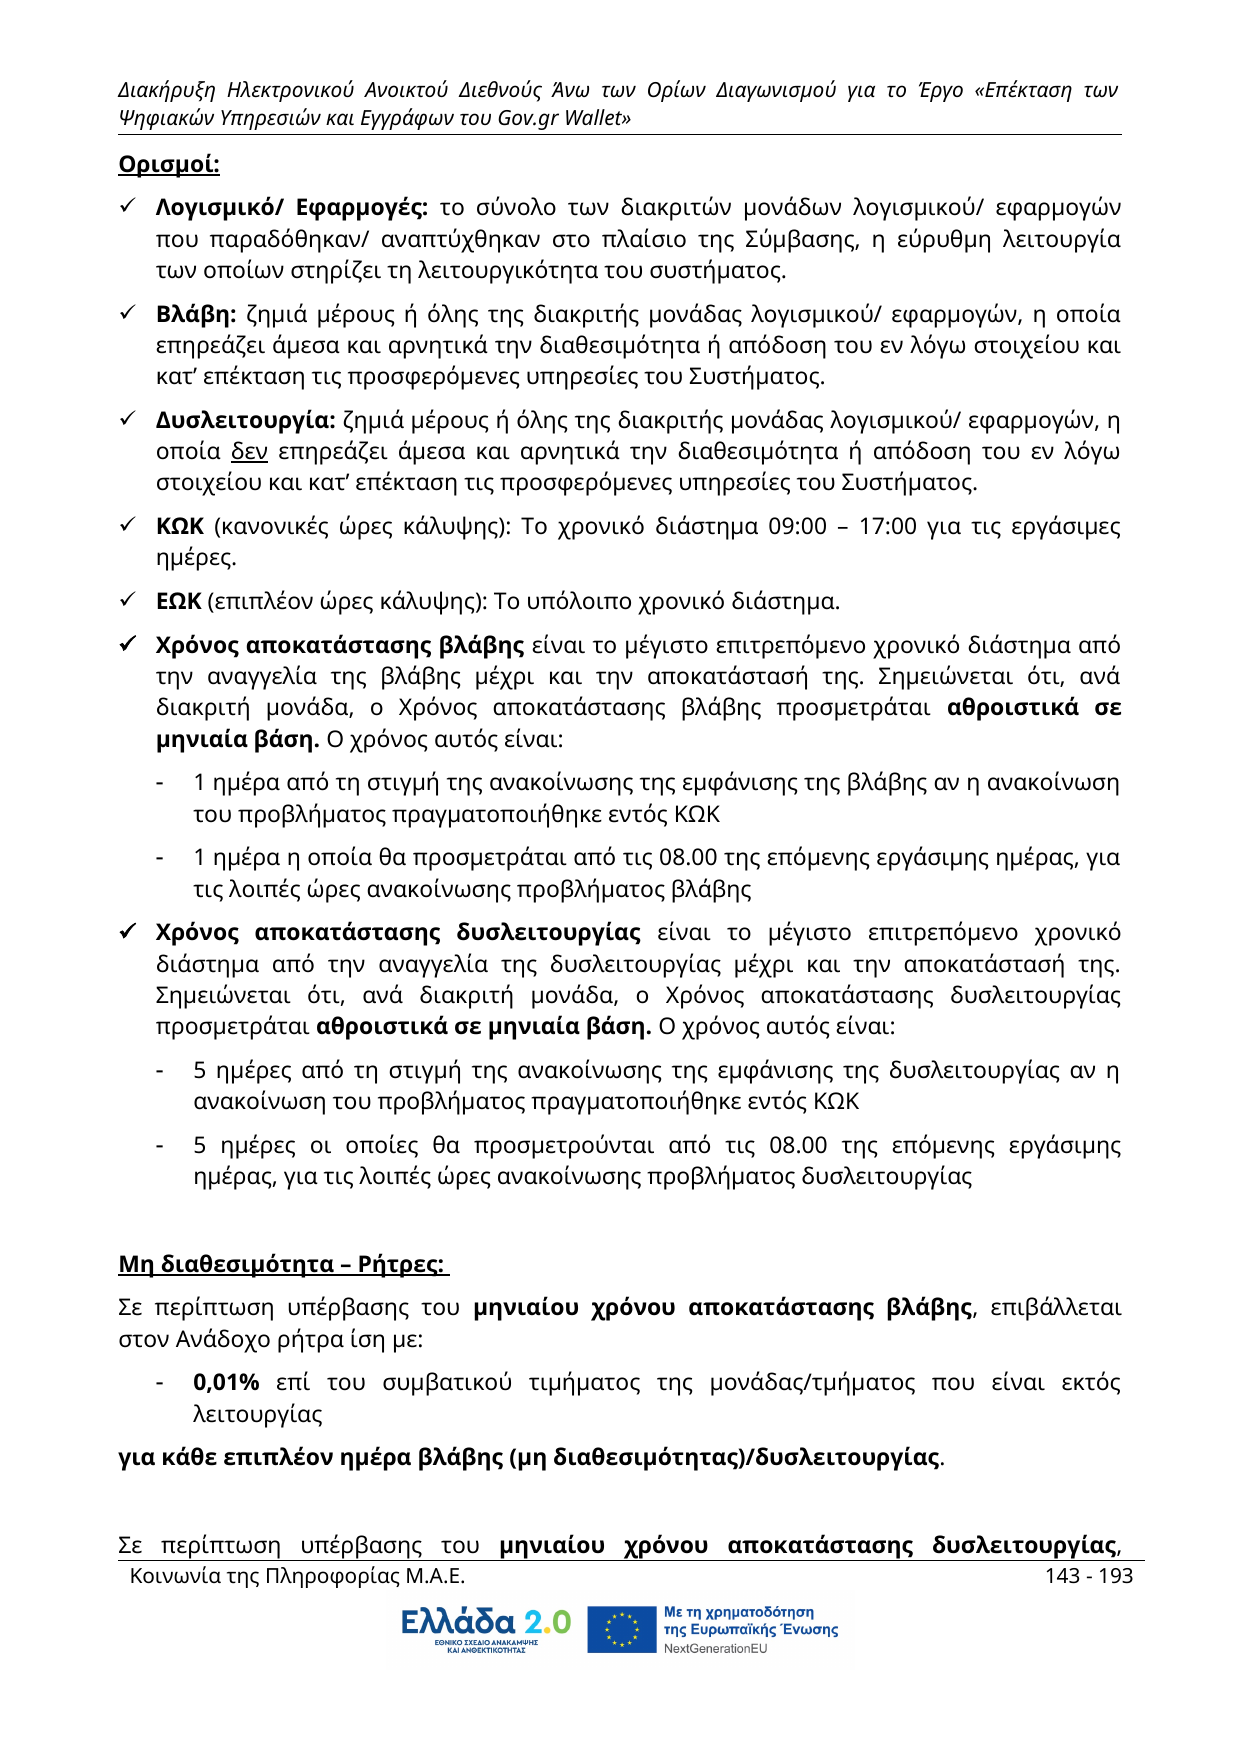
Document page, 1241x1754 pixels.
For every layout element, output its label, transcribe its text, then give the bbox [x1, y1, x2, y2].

list 1 ημέρα από τη στιγμή της ανακοίνωσης της εμφάνισης της βλάβης αν η ανακοίνωση του προβλήματος πραγματοποιήθηκε εντός ΚΩΚ [156, 766, 1122, 829]
list Χρόνος αποκατάστασης βλάβης είναι το μέγιστο επιτρεπόμενο χρονικό διάστημα από την αναγγελία της βλάβης μέχρι και την αποκατάστασή της. Σημειώνεται ότι, ανά διακριτή μονάδα, ο Χρόνος αποκατάστασης βλάβης προσμετράται αθροιστικά σε μηνιαία βάση. Ο χρόνος αυτός είναι: [118, 629, 1122, 754]
list 1 ημέρα η οποία θα προσμετράται από τις 08.00 της επόμενης εργάσιμης ημέρας, για τις λοιπές ώρες ανακοίνωσης προβλήματος βλάβης [156, 841, 1122, 904]
text Σε περίπτωση υπέρβασης του μηνιαίου χρόνου αποκατάστασης βλάβης, επιβάλλεται στον Ανάδοχο ρήτρα ίση με: [118, 1291, 1122, 1354]
list 0,01% επί του συμβατικού τιμήματος της μονάδας/τμήματος που είναι εκτός λειτουργίας [156, 1366, 1122, 1429]
list ΕΩΚ (επιπλέον ώρες κάλυψης): Το υπόλοιπο χρονικό διάστημα. [118, 585, 1122, 616]
list 5 ημέρες οι οποίες θα προσμετρούνται από τις 08.00 της επόμενης εργάσιμης ημέρας, για τις λοιπές ώρες ανακοίνωσης προβλήματος δυσλειτουργίας [156, 1129, 1122, 1191]
text Ορισμοί: [118, 147, 1122, 179]
list Χρόνος αποκατάστασης δυσλειτουργίας είναι το μέγιστο επιτρεπόμενο χρονικό διάστημα από την αναγγελία της δυσλειτουργίας μέχρι και την αποκατάστασή της. Σημειώνεται ότι, ανά διακριτή μονάδα, ο Χρόνος αποκατάστασης δυσλειτουργίας προσμετράται αθροιστικά σε μηνιαία βάση. Ο χρόνος αυτός είναι: [118, 916, 1122, 1041]
list Λογισμικό/ Εφαρμογές: το σύνολο των διακριτών μονάδων λογισμικού/ εφαρμογών που παραδόθηκαν/ αναπτύχθηκαν στο πλαίσιο της Σύμβασης, η εύρυθμη λειτουργία των οποίων στηρίζει τη λειτουργικότητα του συστήματος. [118, 191, 1122, 285]
text για κάθε επιπλέον ημέρα βλάβης (μη διαθεσιμότητας)/δυσλειτουργίας. [118, 1441, 1122, 1472]
list Βλάβη: ζημιά μέρους ή όλης της διακριτής μονάδας λογισμικού/ εφαρμογών, η οποία επηρεάζει άμεσα και αρνητικά την διαθεσιμότητα ή απόδοση του εν λόγω στοιχείου και κατ’ επέκταση τις προσφερόμενες υπηρεσίες του Συστήματος. [118, 297, 1122, 391]
picture [386, 1590, 855, 1670]
list Δυσλειτουργία: ζημιά μέρους ή όλης της διακριτής μονάδας λογισμικού/ εφαρμογών, η οποία δεν επηρεάζει άμεσα και αρνητικά την διαθεσιμότητα ή απόδοση του εν λόγω στοιχείου και κατ’ επέκταση τις προσφερόμενες υπηρεσίες του Συστήματος. [118, 404, 1122, 497]
list ΚΩΚ (κανονικές ώρες κάλυψης): Το χρονικό διάστημα 09:00 – 17:00 για τις εργάσιμες ημέρες. [118, 510, 1122, 572]
list 5 ημέρες από τη στιγμή της ανακοίνωσης της εμφάνισης της δυσλειτουργίας αν η ανακοίνωση του προβλήματος πραγματοποιήθηκε εντός ΚΩΚ [156, 1054, 1122, 1116]
text Σε περίπτωση υπέρβασης του μηνιαίου χρόνου αποκατάστασης δυσλειτουργίας, επιβάλλεται στον Ανάδοχο ρήτρα ίση με: [118, 1529, 1122, 1560]
text Μη διαθεσιμότητα – Ρήτρες: [118, 1247, 1122, 1279]
